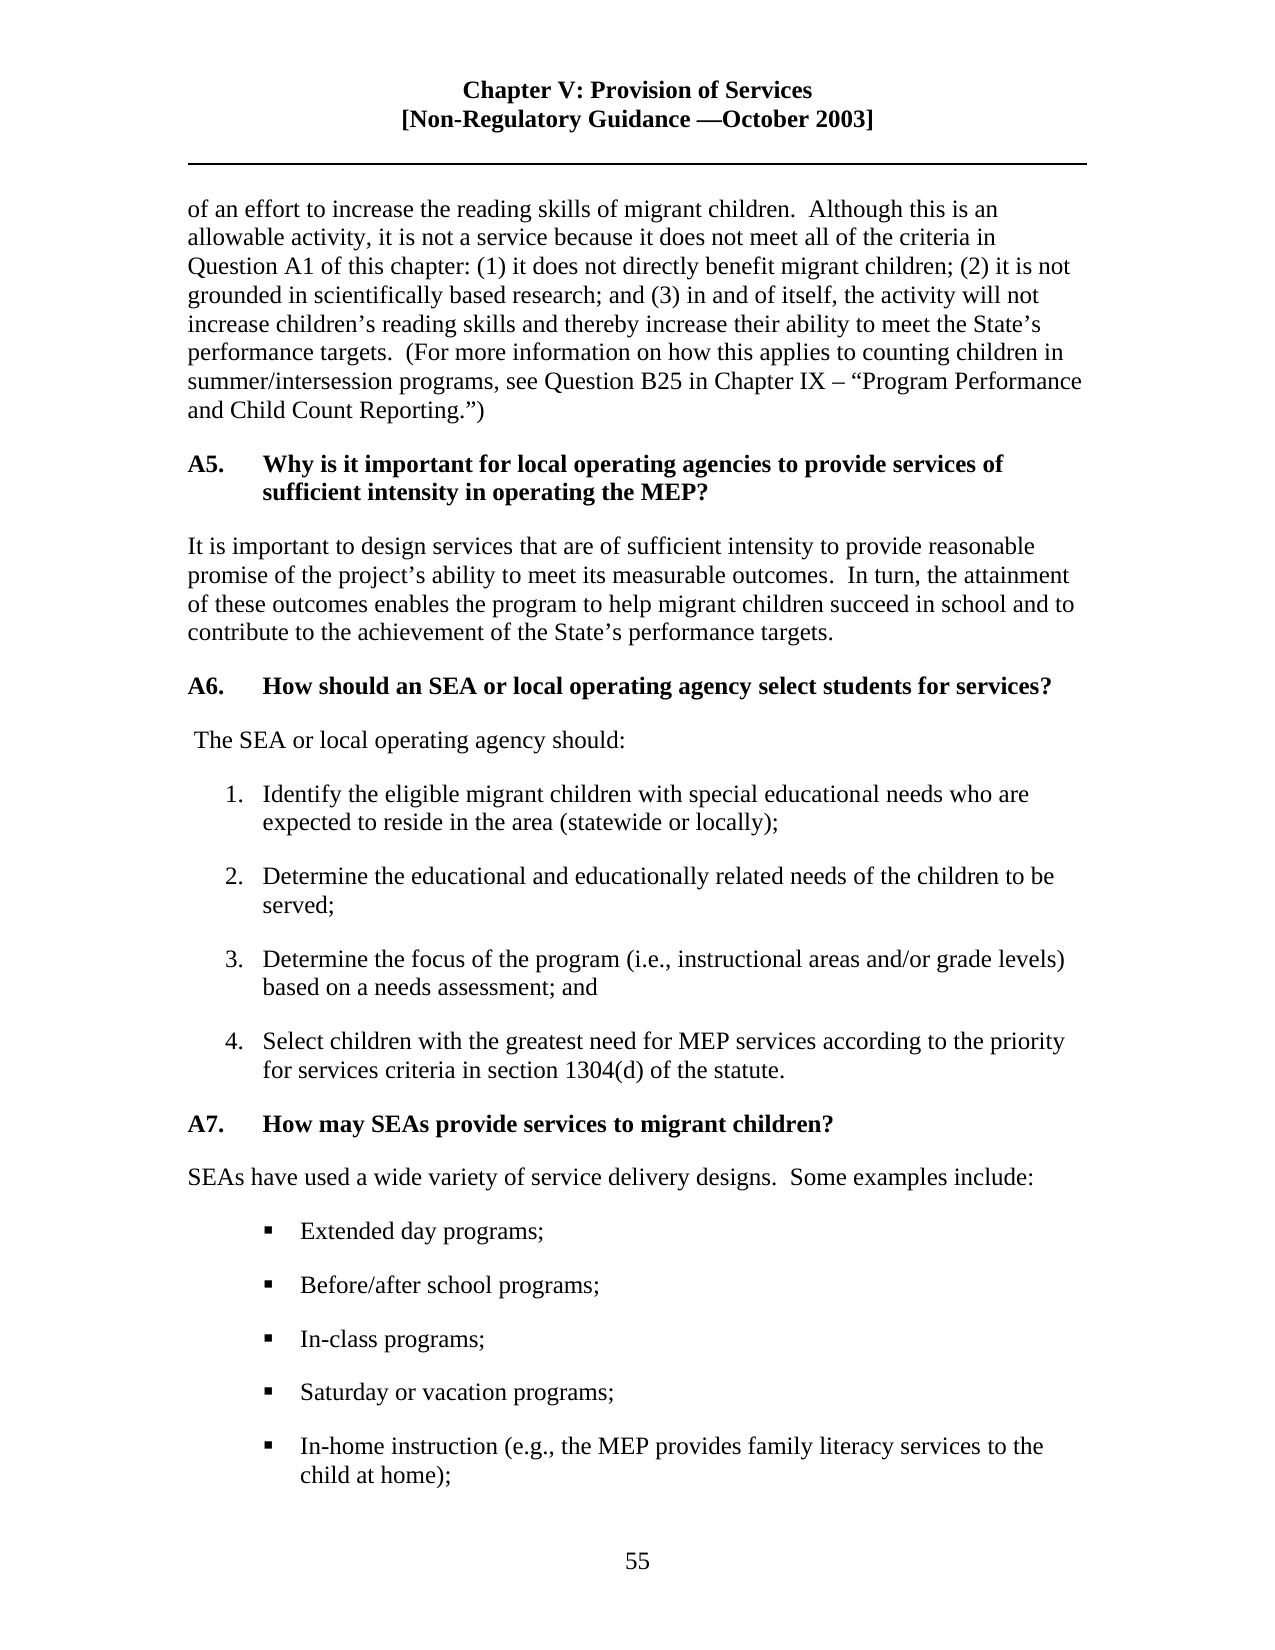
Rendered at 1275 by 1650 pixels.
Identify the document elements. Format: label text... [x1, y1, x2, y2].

text It is important to design services that are of sufficient intensity to provide reasonable promise of the project’s ability to meet its measurable outcomes. In turn, the attainment of these outcomes enables the program to help migrant children succeed in school and to contribute to the achievement of the State’s performance targets. [187, 531, 1087, 646]
text Saturday or vacation programs; [262, 1377, 1087, 1406]
list Identify the eligible migrant children with special educational needs who are expected to reside in the area (statewide or locally); [225, 779, 1087, 836]
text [187, 194, 1087, 424]
subtitle A6. How should an SEA or local operating agency select students for services? [187, 671, 1087, 700]
list Determine the focus of the program (i.e., instructional areas and/or grade levels) based on a needs assessment; and [225, 944, 1087, 1001]
subtitle A7. How may SEAs provide services to migrant children? [187, 1109, 1087, 1137]
text In-class programs; [262, 1324, 1087, 1352]
text SEAs have used a wide variety of service delivery designs. Some examples include: [187, 1162, 1087, 1191]
subtitle A5. Why is it important for local operating agencies to provide services of sufficient intensity in operating the MEP? [187, 449, 1087, 506]
text In-home instruction (e.g., the MEP provides family literacy services to the child at home); [262, 1431, 1087, 1489]
text The SEA or local operating agency should: [187, 725, 1087, 754]
text Before/after school programs; [262, 1270, 1087, 1299]
text Extended day programs; [262, 1216, 1087, 1245]
list Determine the educational and educationally related needs of the children to be served; [225, 861, 1087, 919]
list Select children with the greatest need for MEP services according to the priority for services criteria in section 1304(d) of the statute. [225, 1026, 1087, 1084]
